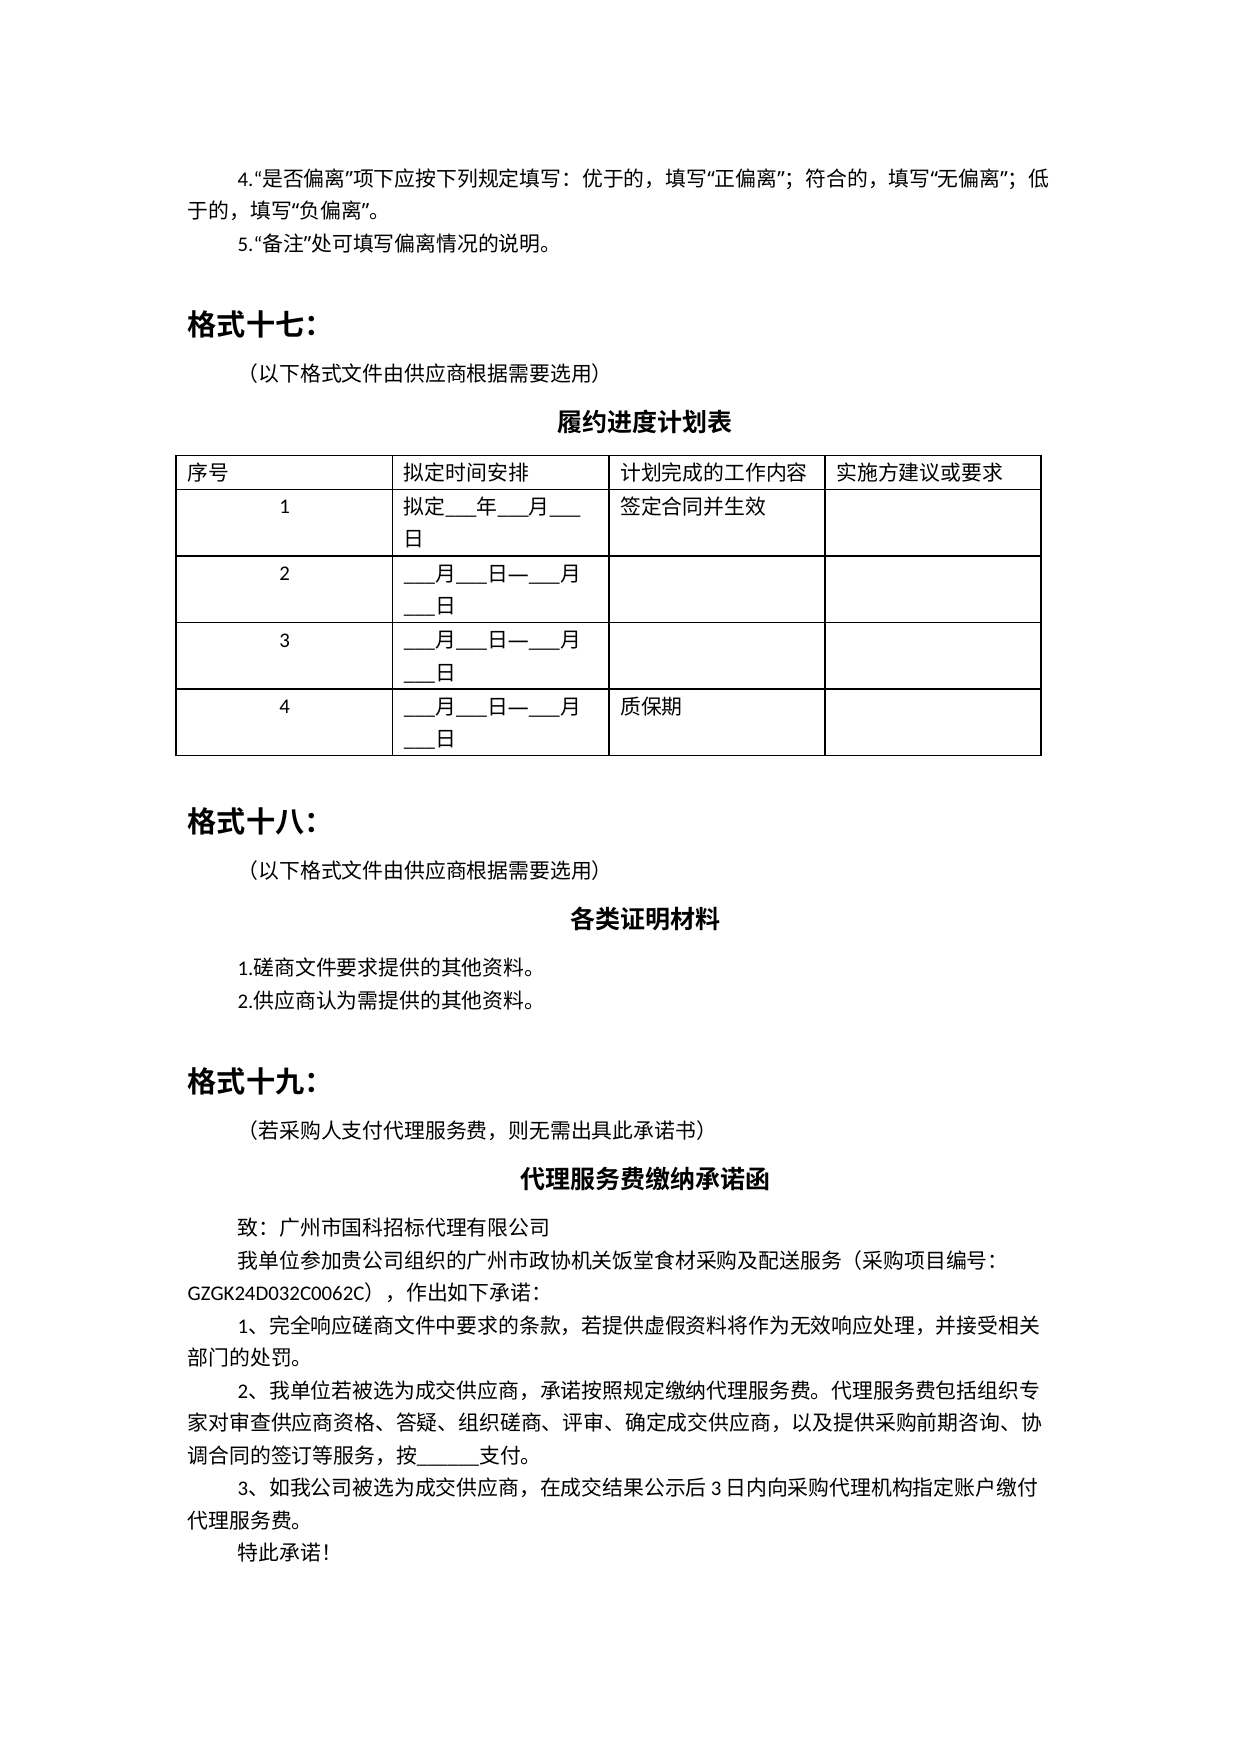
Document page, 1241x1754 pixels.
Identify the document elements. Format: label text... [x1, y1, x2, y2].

text 致：广州市国科招标代理有限公司 [187, 1211, 1053, 1244]
table_cell 质保期 [610, 690, 824, 755]
table_cell [610, 557, 824, 622]
text 4.“是否偏离”项下应按下列规定填写：优于的，填写“正偏离”；符合的，填写“无偏离”；低于的，填写“负偏离”。 [187, 162, 1053, 227]
text 1.磋商文件要求提供的其他资料。 [187, 951, 1053, 984]
text 格式十九： [187, 1049, 1053, 1114]
text 各类证明材料 [187, 886, 1053, 951]
table_cell [826, 490, 1040, 555]
table_cell 4 [177, 690, 392, 755]
text 格式十七： [187, 292, 1053, 357]
text 格式十八： [187, 789, 1053, 854]
table_cell [610, 623, 824, 688]
text 2、我单位若被选为成交供应商，承诺按照规定缴纳代理服务费。代理服务费包括组织专家对审查供应商资格、答疑、组织磋商、评审、确定成交供应商，以及提供采购前期咨询、协调合同的签订等服务，按______支付。 [187, 1374, 1053, 1471]
text 5.“备注”处可填写偏离情况的说明。 [187, 227, 1053, 259]
table_cell 1 [177, 490, 392, 555]
table_header 计划完成的工作内容 [610, 456, 824, 488]
text 代理服务费缴纳承诺函 [187, 1146, 1053, 1211]
text 履约进度计划表 [187, 389, 1053, 454]
text 特此承诺！ [187, 1536, 1053, 1569]
text 3、如我公司被选为成交供应商，在成交结果公示后3日内向采购代理机构指定账户缴付代理服务费。 [187, 1471, 1053, 1536]
table_cell [826, 623, 1040, 688]
table_cell 拟定___年___月___日 [393, 490, 608, 555]
table_cell 3 [177, 623, 392, 688]
table_cell 签定合同并生效 [610, 490, 824, 555]
table_cell 2 [177, 557, 392, 622]
text （以下格式文件由供应商根据需要选用） [187, 357, 1053, 389]
table_cell [826, 690, 1040, 755]
table_cell ___月___日—___月___日 [393, 557, 608, 622]
text （以下格式文件由供应商根据需要选用） [187, 854, 1053, 886]
table_cell ___月___日—___月___日 [393, 690, 608, 755]
table_cell [826, 557, 1040, 622]
table_header 实施方建议或要求 [826, 456, 1040, 488]
text 1、完全响应磋商文件中要求的条款，若提供虚假资料将作为无效响应处理，并接受相关部门的处罚。 [187, 1309, 1053, 1374]
text 2.供应商认为需提供的其他资料。 [187, 984, 1053, 1016]
table_header 序号 [177, 456, 392, 488]
table_header 拟定时间安排 [393, 456, 608, 488]
table_cell ___月___日—___月___日 [393, 623, 608, 688]
text （若采购人支付代理服务费，则无需出具此承诺书） [187, 1114, 1053, 1146]
text 我单位参加贵公司组织的广州市政协机关饭堂食材采购及配送服务（采购项目编号：GZGK24D032C0062C），作出如下承诺： [187, 1244, 1053, 1309]
